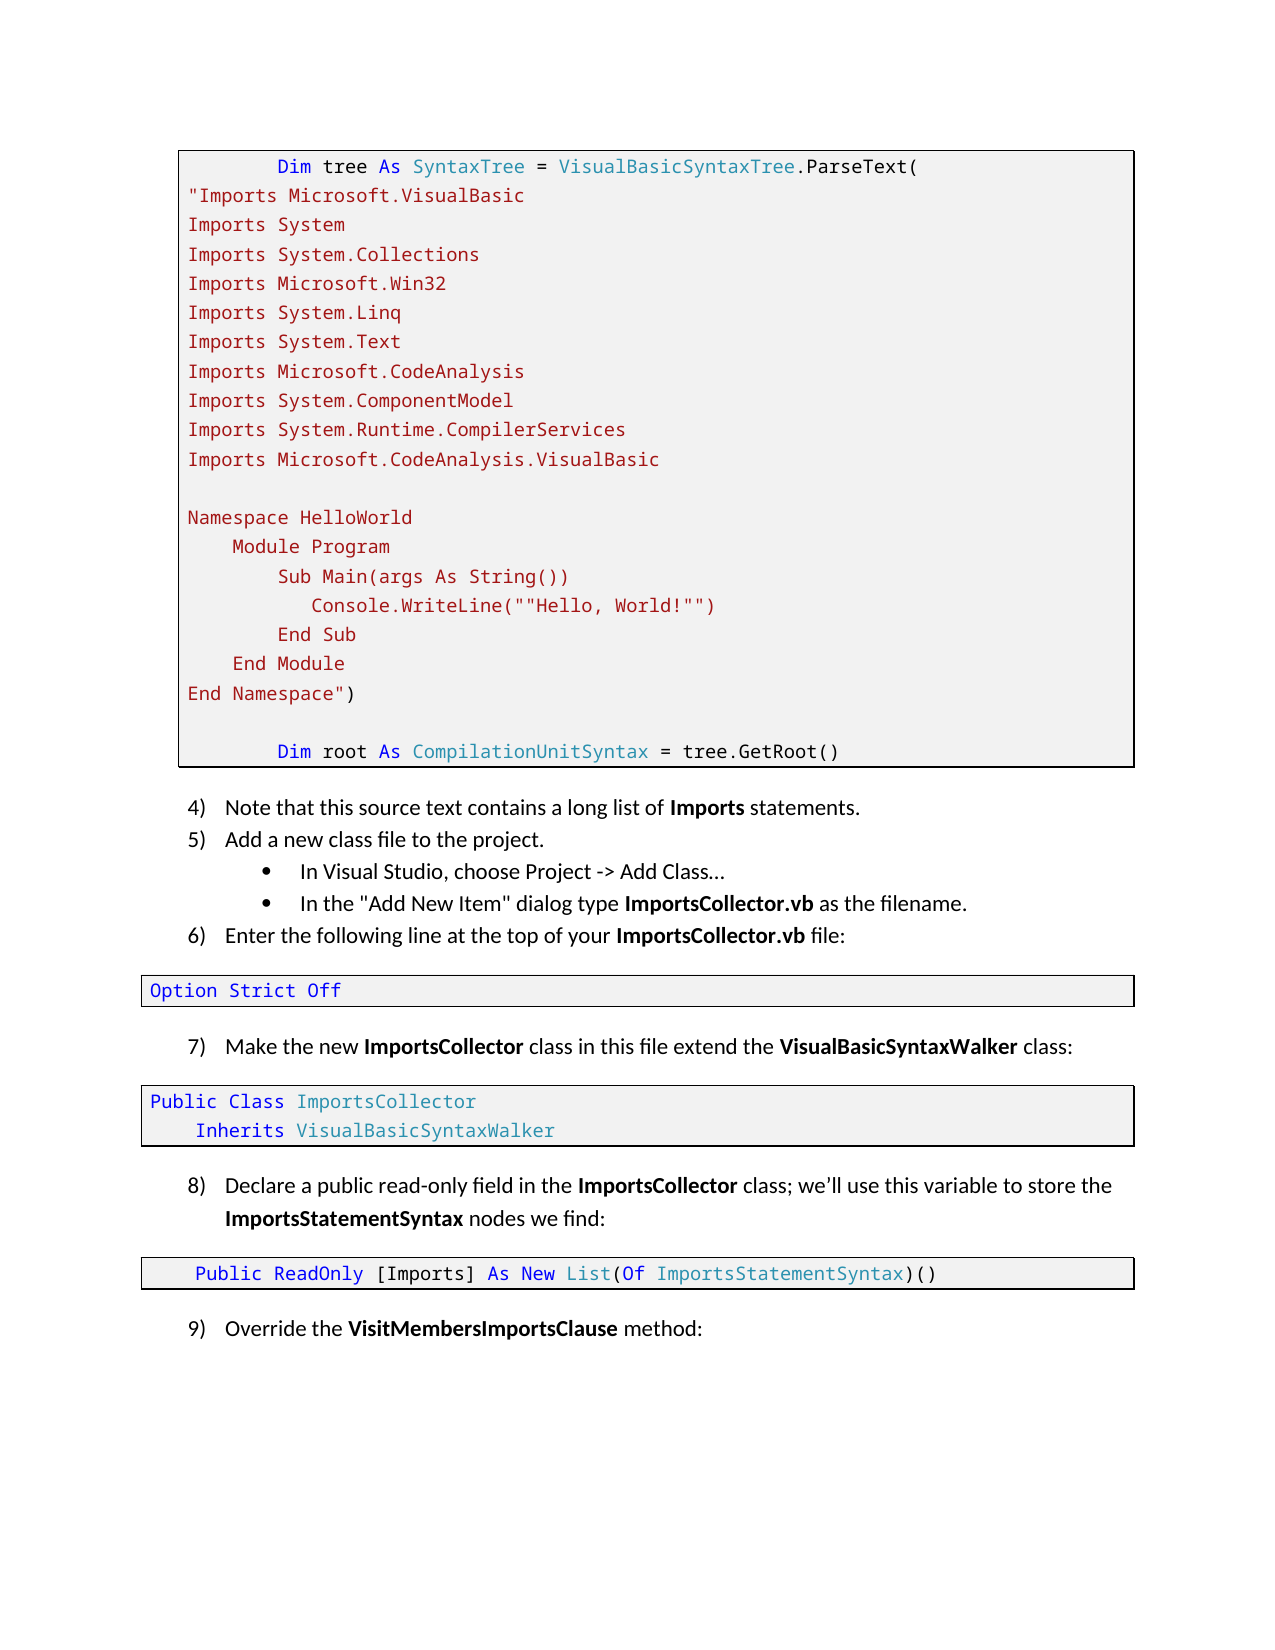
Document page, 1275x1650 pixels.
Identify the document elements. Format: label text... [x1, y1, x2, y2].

list Add a new class file to the project. [187, 825, 1125, 853]
list In the "Add New Item" dialog type ImportsCollector.vb as the filename. [262, 889, 1125, 917]
text Public Class ImportsCollector Inherits VisualBasicSyntaxWalker [142, 1086, 1133, 1145]
list Note that this source text contains a long list of Imports statements. [187, 793, 1125, 821]
text Dim tree As SyntaxTree = VisualBasicSyntaxTree.ParseText( "Imports Microsoft.VisualBasic Imports System Imports System.Collections Imports Microsoft.Win32 Imports System.Linq Imports System.Text Imports Microsoft.CodeAnalysis Imports System.ComponentModel Imports System.Runtime.CompilerServices Imports Microsoft.CodeAnalysis.VisualBasic Namespace HelloWorld Module Program Sub Main(args As String()) Console.WriteLine(""Hello, World!"") End Sub End Module End Namespace") Dim root As CompilationUnitSyntax = tree.GetRoot() [179, 151, 1133, 766]
list Override the VisitMembersImportsClause method: [187, 1314, 1125, 1342]
list In Visual Studio, choose Project -> Add Class… [262, 857, 1125, 885]
list Make the new ImportsCollector class in this file extend the VisualBasicSyntaxWalker class: [187, 1032, 1125, 1060]
list Declare a public read-only field in the ImportsCollector class; we’ll use this variable to store the ImportsStatementSyntax nodes we find: [187, 1172, 1125, 1232]
text Option Strict Off [142, 976, 1133, 1006]
list Enter the following line at the top of your ImportsCollector.vb file: [187, 922, 1125, 949]
text Public ReadOnly [Imports] As New List(Of ImportsStatementSyntax)() [142, 1258, 1133, 1288]
